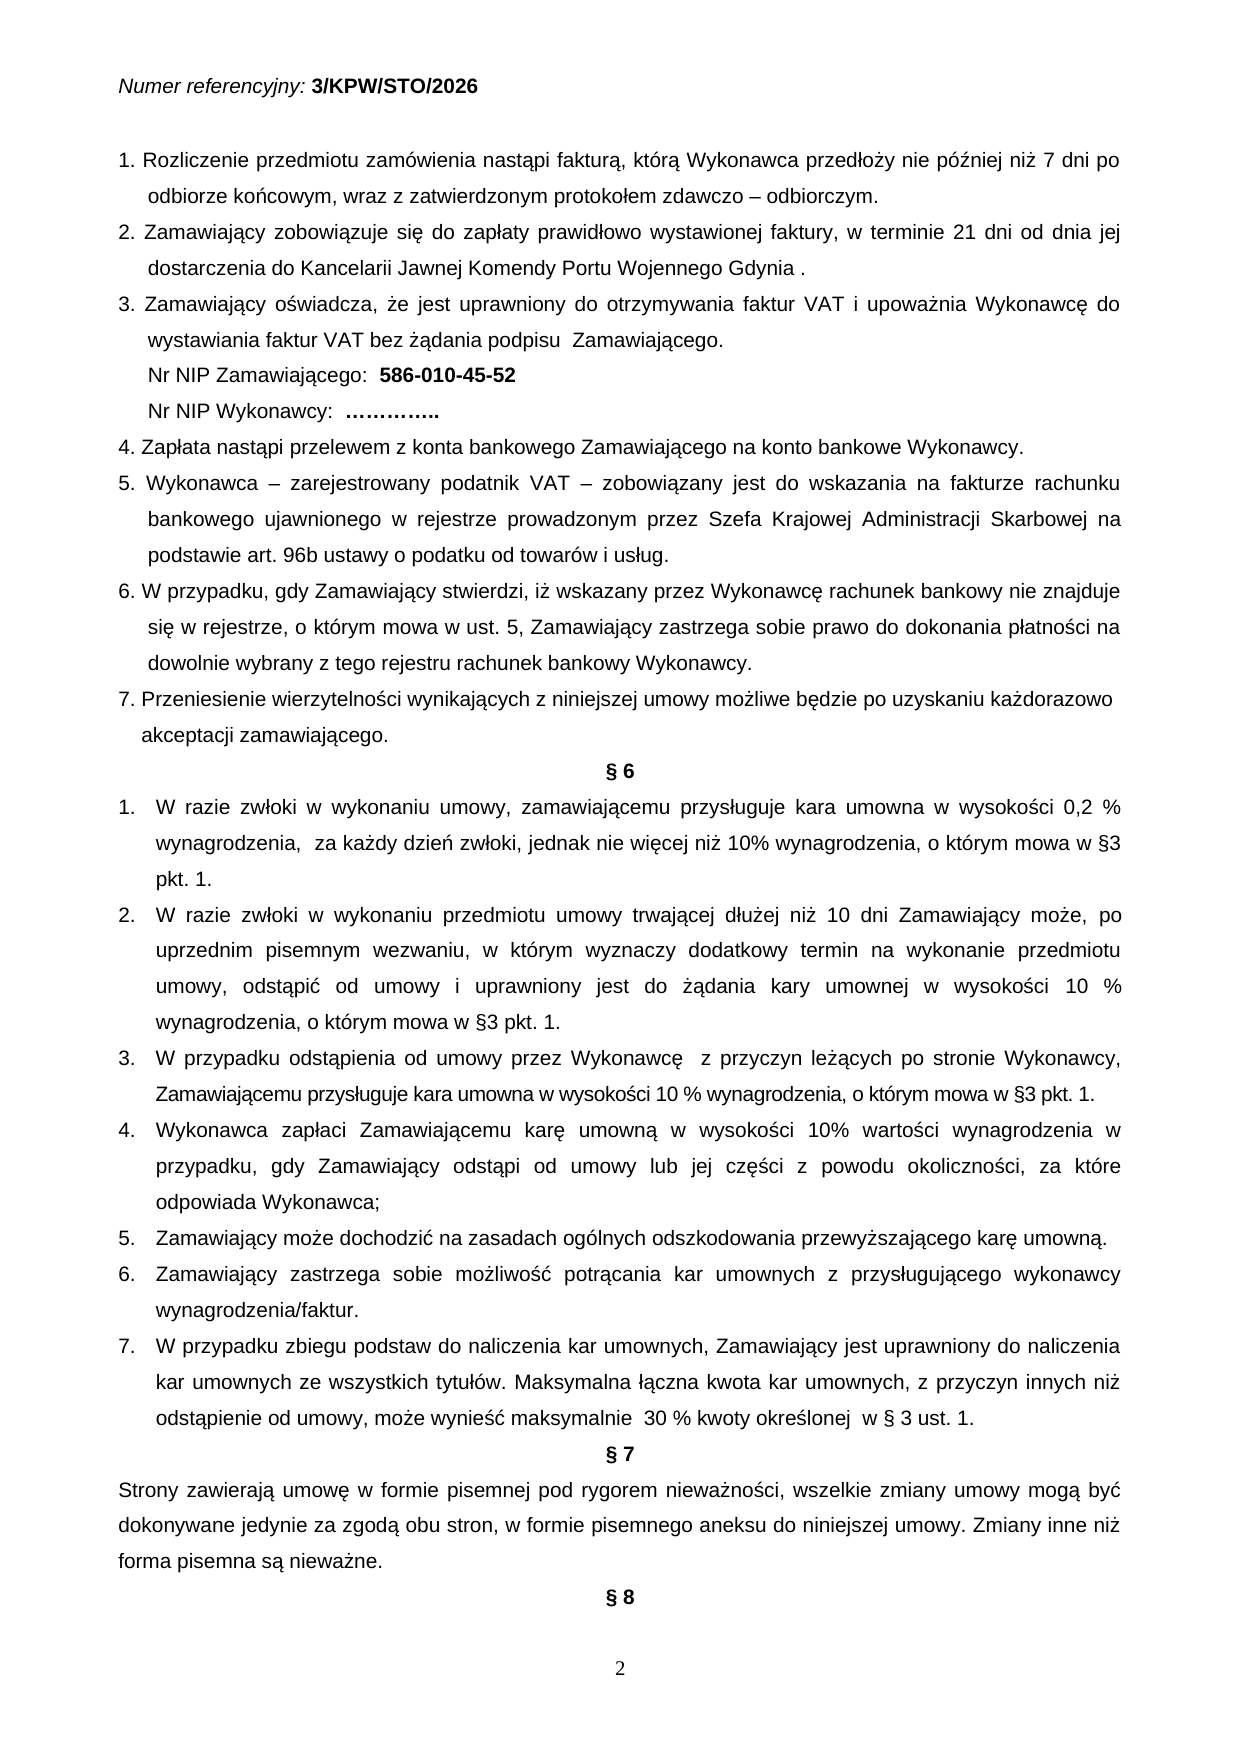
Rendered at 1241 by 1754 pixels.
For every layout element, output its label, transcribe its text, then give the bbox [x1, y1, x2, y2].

list Wykonawca zapłaci Zamawiającemu karę umowną w wysokości 10% wartości wynagrodzenia w przypadku, gdy Zamawiający odstąpi od umowy lub jej części z powodu okoliczności, za które odpowiada Wykonawca; [118, 1118, 1122, 1214]
text § 8 [118, 1585, 1122, 1609]
list Zamawiający zastrzega sobie możliwość potrącania kar umownych z przysługującego wykonawcy wynagrodzenia/faktur. [118, 1262, 1122, 1322]
text 5. Wykonawca – zarejestrowany podatnik VAT – zobowiązany jest do wskazania na fakturze rachunku bankowego ujawnionego w rejestrze prowadzonym przez Szefa Krajowej Administracji Skarbowej na podstawie art. 96b ustawy o podatku od towarów i usług. [118, 471, 1122, 567]
list W razie zwłoki w wykonaniu umowy, zamawiającemu przysługuje kara umowna w wysokości 0,2 % wynagrodzenia, za każdy dzień zwłoki, jednak nie więcej niż 10% wynagrodzenia, o którym mowa w §3 pkt. 1. [118, 794, 1122, 890]
text 2. Zamawiający zobowiązuje się do zapłaty prawidłowo wystawionej faktury, w terminie 21 dni od dnia jej dostarczenia do Kancelarii Jawnej Komendy Portu Wojennego Gdynia . [118, 219, 1122, 279]
text 3. Zamawiający oświadcza, że jest uprawniony do otrzymywania faktur VAT i upoważnia Wykonawcę do wystawiania faktur VAT bez żądania podpisu Zamawiającego. [118, 291, 1122, 351]
list Zamawiający może dochodzić na zasadach ogólnych odszkodowania przewyższającego karę umowną. [118, 1226, 1122, 1250]
text § 6 [118, 759, 1122, 783]
text Nr NIP Zamawiającego: 586-010-45-52 [148, 363, 1122, 387]
list W przypadku zbiegu podstaw do naliczenia kar umownych, Zamawiający jest uprawniony do naliczenia kar umownych ze wszystkich tytułów. Maksymalna łączna kwota kar umownych, z przyczyn innych niż odstąpienie od umowy, może wynieść maksymalnie 30 % kwoty określonej w § 3 ust. 1. [118, 1334, 1122, 1429]
text Strony zawierają umowę w formie pisemnej pod rygorem nieważności, wszelkie zmiany umowy mogą być dokonywane jedynie za zgodą obu stron, w formie pisemnego aneksu do niniejszej umowy. Zmiany inne niż forma pisemna są nieważne. [118, 1477, 1122, 1573]
list W razie zwłoki w wykonaniu przedmiotu umowy trwającej dłużej niż 10 dni Zamawiający może, po uprzednim pisemnym wezwaniu, w którym wyznaczy dodatkowy termin na wykonanie przedmiotu umowy, odstąpić od umowy i uprawniony jest do żądania kary umownej w wysokości 10 % wynagrodzenia, o którym mowa w §3 pkt. 1. [118, 902, 1122, 1034]
text 1. Rozliczenie przedmiotu zamówienia nastąpi fakturą, którą Wykonawca przedłoży nie później niż 7 dni po odbiorze końcowym, wraz z zatwierdzonym protokołem zdawczo – odbiorczym. [118, 148, 1122, 208]
list W przypadku odstąpienia od umowy przez Wykonawcę z przyczyn leżących po stronie Wykonawcy, Zamawiającemu przysługuje kara umowna w wysokości 10 % wynagrodzenia, o którym mowa w §3 pkt. 1. [118, 1046, 1122, 1106]
text 6. W przypadku, gdy Zamawiający stwierdzi, iż wskazany przez Wykonawcę rachunek bankowy nie znajduje się w rejestrze, o którym mowa w ust. 5, Zamawiający zastrzega sobie prawo do dokonania płatności na dowolnie wybrany z tego rejestru rachunek bankowy Wykonawcy. [118, 579, 1122, 675]
text 4. Zapłata nastąpi przelewem z konta bankowego Zamawiającego na konto bankowe Wykonawcy. [118, 435, 1122, 459]
text Nr NIP Wykonawcy: ………….. [148, 399, 1122, 423]
text 7. Przeniesienie wierzytelności wynikających z niniejszej umowy możliwe będzie po uzyskaniu każdorazowo akceptacji zamawiającego. [118, 687, 1122, 747]
text § 7 [118, 1441, 1122, 1465]
